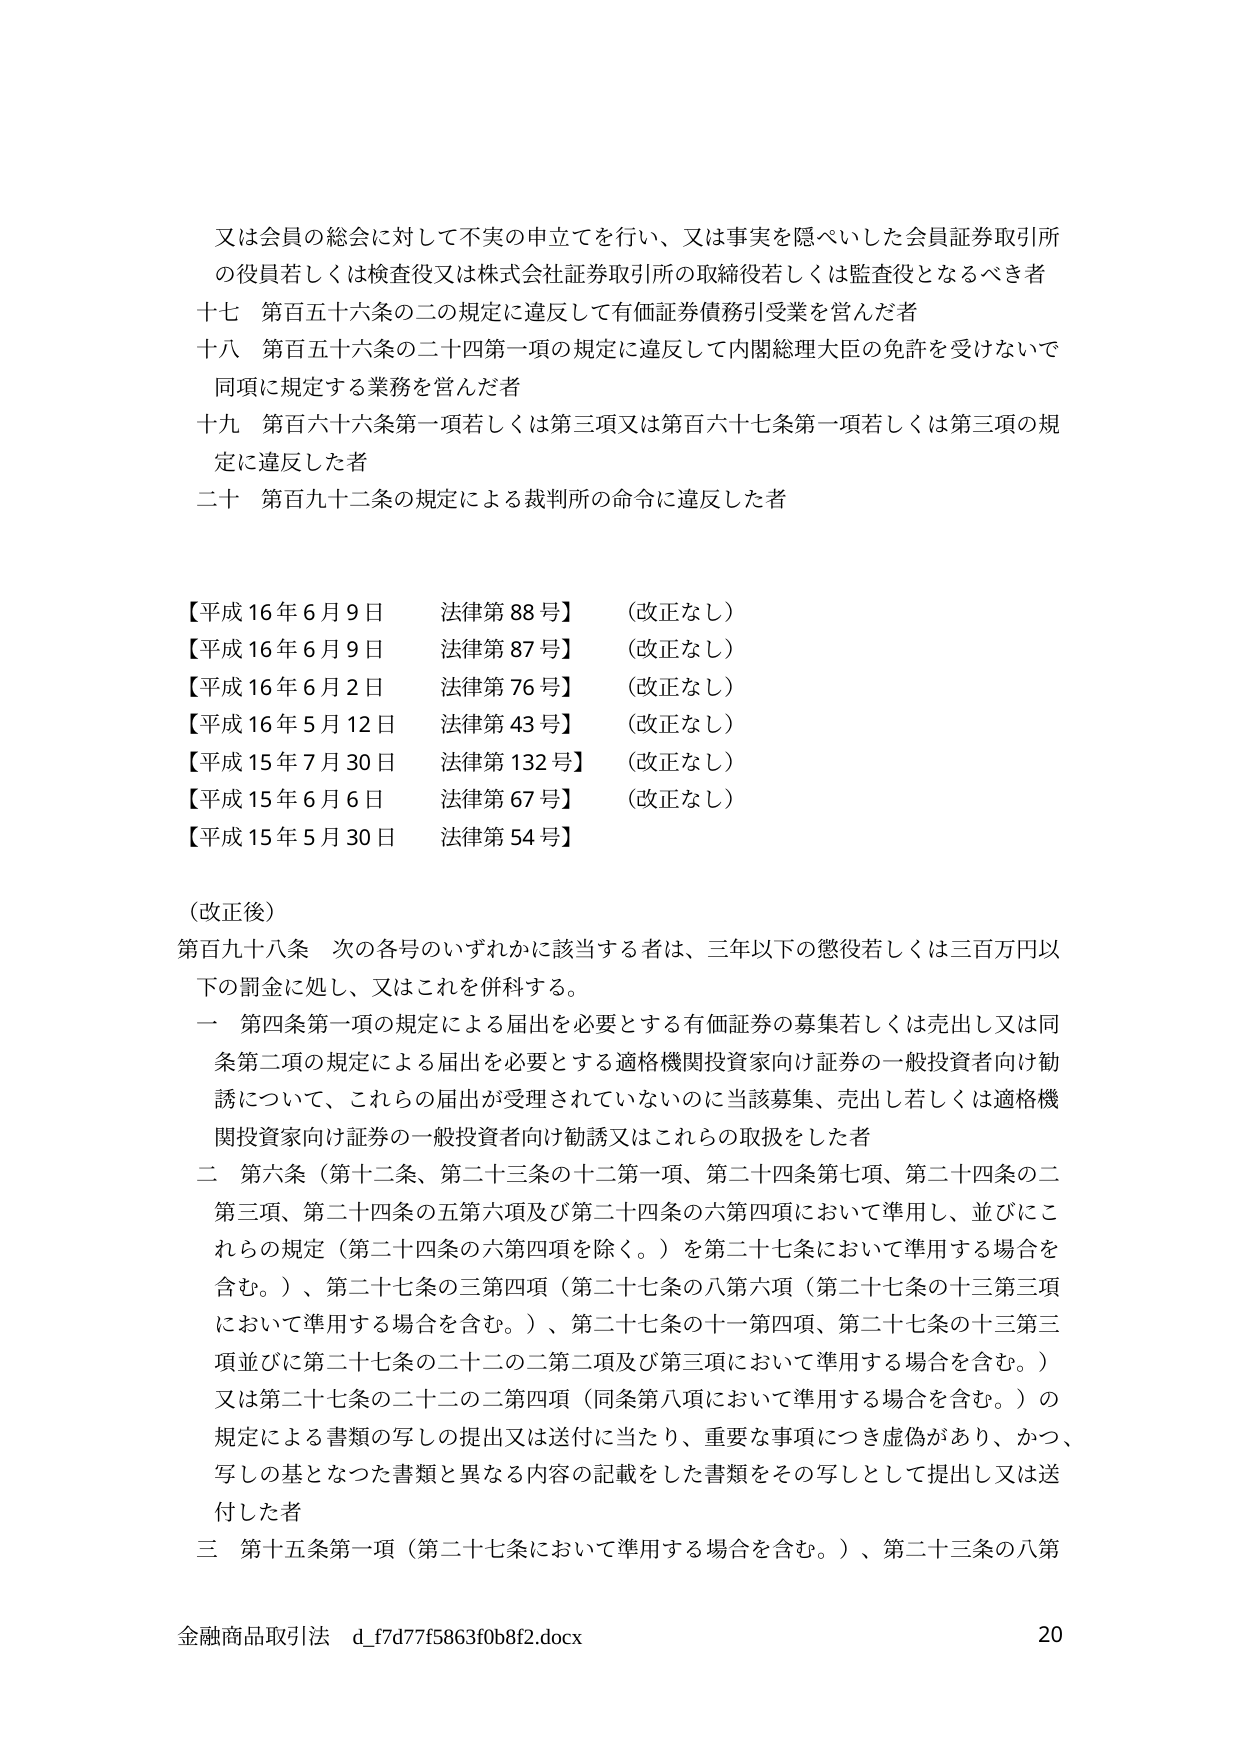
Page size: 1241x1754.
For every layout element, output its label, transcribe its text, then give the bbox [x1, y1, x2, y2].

text 【平成16年6月9日 法律第88号】 （改正なし） [177, 592, 1063, 629]
text 【平成15年6月6日 法律第67号】 （改正なし） [177, 779, 1063, 817]
text （改正後） [177, 892, 1063, 929]
text 【平成16年6月2日 法律第76号】 （改正なし） [177, 667, 1063, 704]
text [196, 1529, 1063, 1567]
text 一 第四条第一項の規定による届出を必要とする有価証券の募集若しくは売出し又は同条第二項の規定による届出を必要とする適格機関投資家向け証券の一般投資者向け勧誘について、これらの届出が受理されていないのに当該募集、売出し若しくは適格機関投資家向け証券の一般投資者向け勧誘又はこれらの取扱をした者 [196, 1004, 1063, 1154]
text 【平成16年6月9日 法律第87号】 （改正なし） [177, 629, 1063, 667]
text 十八 第百五十六条の二十四第一項の規定に違反して内閣総理大臣の免許を受けないで同項に規定する業務を営んだ者 [196, 329, 1063, 404]
text 二 第六条（第十二条、第二十三条の十二第一項、第二十四条第七項、第二十四条の二第三項、第二十四条の五第六項及び第二十四条の六第四項において準用し、並びにこれらの規定（第二十四条の六第四項を除く。）を第二十七条において準用する場合を含む。）、第二十七条の三第四項（第二十七条の八第六項（第二十七条の十三第三項において準用する場合を含む。）、第二十七条の十一第四項、第二十七条の十三第三項並びに第二十七条の二十二の二第二項及び第三項において準用する場合を含む。）又は第二十七条の二十二の二第四項（同条第八項において準用する場合を含む。）の規定による書類の写しの提出又は送付に当たり、重要な事項につき虚偽があり、かつ、写しの基となつた書類と異なる内容の記載をした書類をその写しとして提出し又は送付した者 [196, 1154, 1063, 1529]
text 【平成15年7月30日 法律第132号】 （改正なし） [177, 742, 1063, 779]
text 十七 第百五十六条の二の規定に違反して有価証券債務引受業を営んだ者 [196, 292, 1063, 329]
text 【平成16年5月12日 法律第43号】 （改正なし） [177, 704, 1063, 742]
text 十九 第百六十六条第一項若しくは第三項又は第百六十七条第一項若しくは第三項の規定に違反した者 [196, 404, 1063, 479]
text 【平成15年5月30日 法律第54号】 [177, 817, 1063, 854]
text 第百九十八条 次の各号のいずれかに該当する者は、三年以下の懲役若しくは三百万円以下の罰金に処し、又はこれを併科する。 [177, 929, 1063, 1004]
text 二十 第百九十二条の規定による裁判所の命令に違反した者 [196, 479, 1063, 517]
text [196, 217, 1063, 292]
